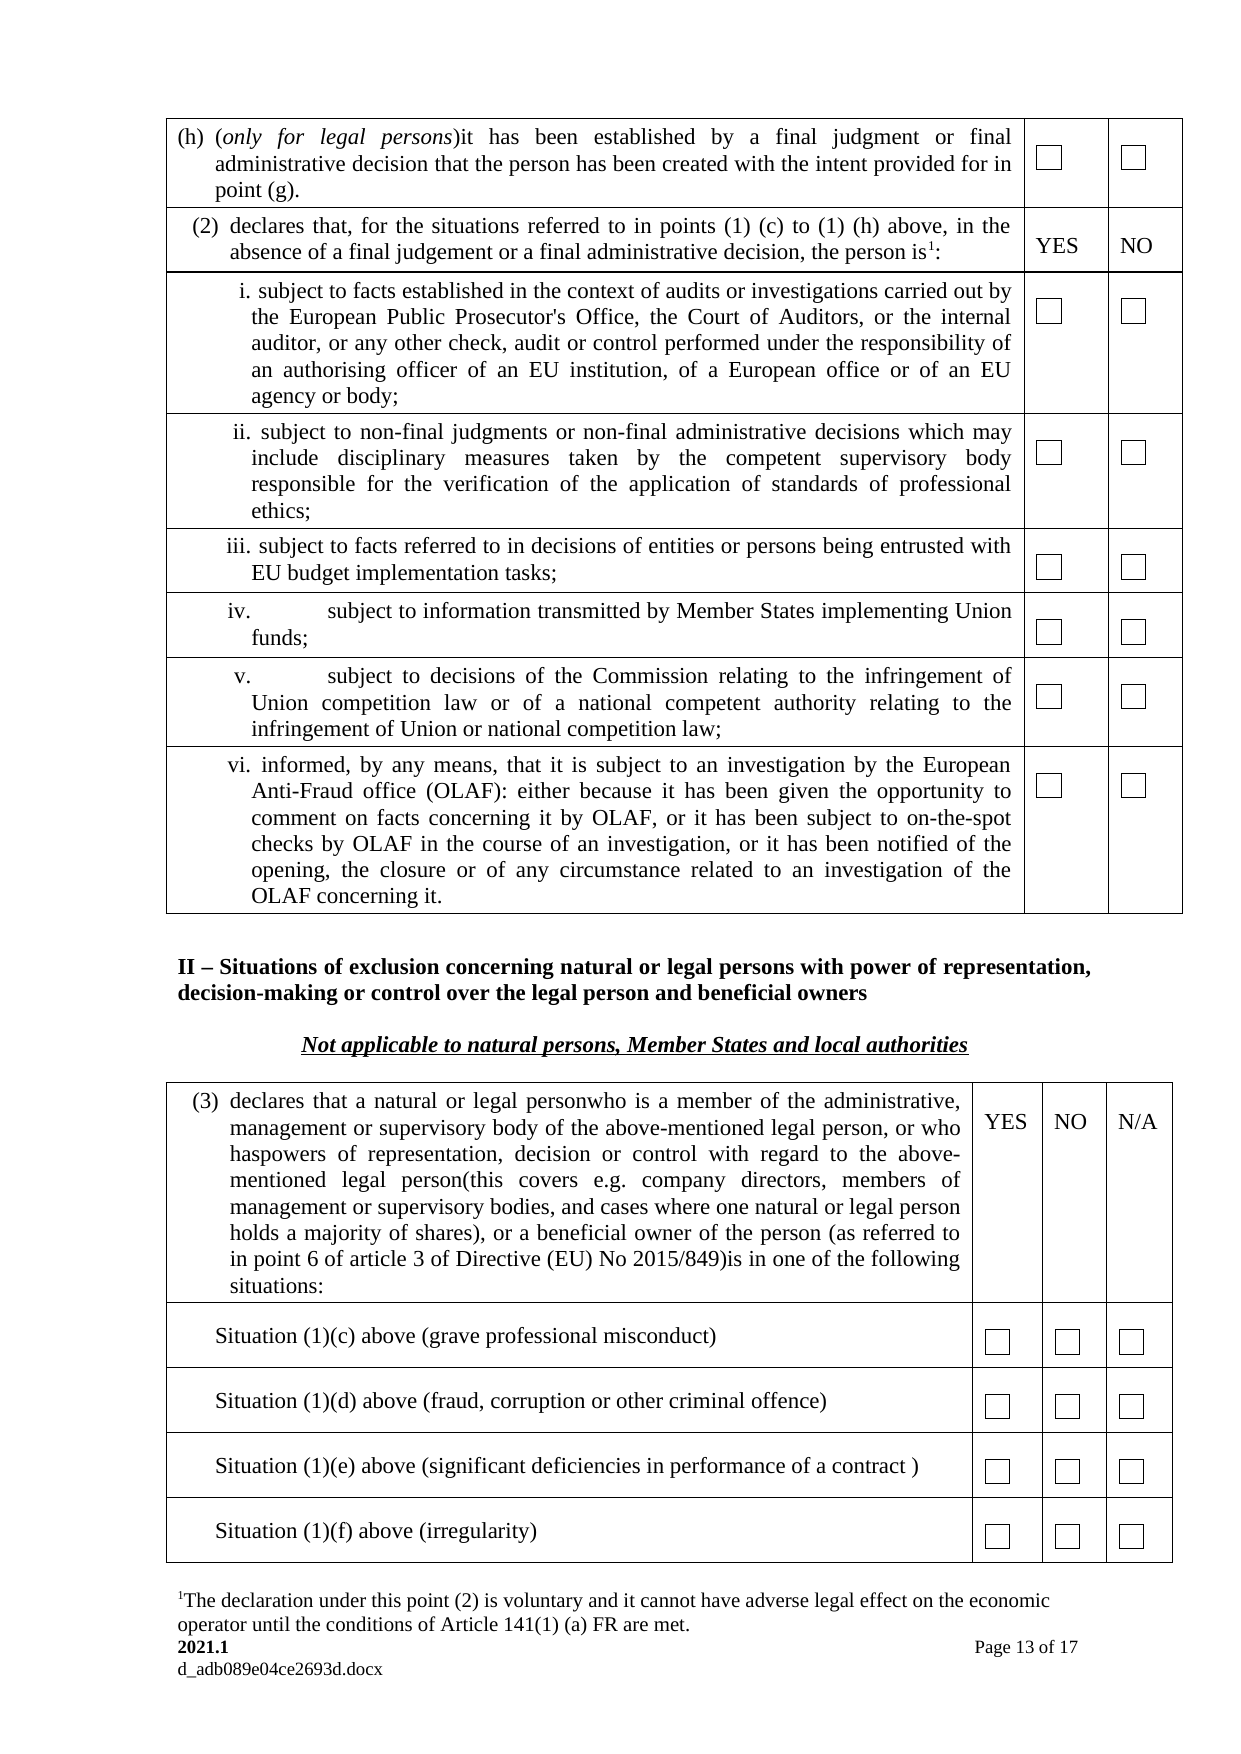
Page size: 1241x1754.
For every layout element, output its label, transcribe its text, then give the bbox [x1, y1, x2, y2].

table_cell subject to information transmitted by Member States implementing Union funds; [167, 593, 1024, 657]
table_cell [1025, 414, 1108, 527]
table_cell subject to facts referred to in decisions of entities or persons being entrusted with EU budget implementation tasks; [167, 529, 1024, 592]
table_cell [1109, 273, 1182, 413]
table_cell [1043, 1498, 1106, 1562]
table_cell [1109, 414, 1182, 527]
table_cell NO [1109, 208, 1182, 271]
table_header declares that a natural or legal personwho is a member of the administrative, management or supervisory body of the above-mentioned legal person, or who haspowers of representation, decision or control with regard to the above-mentioned legal person(this covers e.g. company directors, members of management or supervisory bodies, and cases where one natural or legal person holds a majority of shares), or a beneficial owner of the person (as referred to in point 6 of article 3 of Directive (EU) No 2015/849)is in one of the following situations: [167, 1083, 972, 1302]
table_cell [1025, 273, 1108, 413]
table_cell subject to facts established in the context of audits or investigations carried out by the European Public Prosecutor's Office, the Court of Auditors, or the internal auditor, or any other check, audit or control performed under the responsibility of an authorising officer of an EU institution, of a European office or of an EU agency or body; [167, 273, 1024, 413]
table_cell [973, 1303, 1042, 1367]
table_cell [1043, 1368, 1106, 1432]
table_cell Situation (1)(c) above (grave professional misconduct) [167, 1303, 972, 1367]
text Not applicable to natural persons, Member States and local authorities [177, 1031, 1092, 1057]
table_cell YES [1025, 208, 1108, 271]
table_cell informed, by any means, that it is subject to an investigation by the European Anti-Fraud office (OLAF): either because it has been given the opportunity to comment on facts concerning it by OLAF, or it has been subject to on-the-spot checks by OLAF in the course of an investigation, or it has been notified of the opening, the closure or of any circumstance related to an investigation of the OLAF concerning it. [167, 747, 1024, 913]
table_cell [1107, 1433, 1172, 1497]
table_cell [1025, 119, 1108, 207]
table_cell [1025, 593, 1108, 657]
table_cell [1025, 747, 1108, 913]
table_cell [1109, 747, 1182, 913]
table_cell Situation (1)(f) above (irregularity) [167, 1498, 972, 1562]
table_cell (only for legal persons)it has been established by a final judgment or final administrative decision that the person has been created with the intent provided for in point (g). [167, 119, 1024, 207]
table_cell Situation (1)(e) above (significant deficiencies in performance of a contract ) [167, 1433, 972, 1497]
table_cell [1109, 119, 1182, 207]
table_cell [1109, 529, 1182, 592]
table_cell [973, 1498, 1042, 1562]
table_cell Situation (1)(d) above (fraud, corruption or other criminal offence) [167, 1368, 972, 1432]
table_cell declares that, for the situations referred to in points (1) (c) to (1) (h) above, in the absence of a final judgement or a final administrative decision, the person is: [167, 208, 1024, 271]
table_cell [973, 1433, 1042, 1497]
table_header YES [973, 1083, 1042, 1302]
table_cell [973, 1368, 1042, 1432]
table_cell [1109, 593, 1182, 657]
table_cell [1107, 1498, 1172, 1562]
table_header NO [1043, 1083, 1106, 1302]
table_cell [1025, 658, 1108, 746]
table_cell subject to decisions of the Commission relating to the infringement of Union competition law or of a national competent authority relating to the infringement of Union or national competition law; [167, 658, 1024, 746]
table_cell [1043, 1433, 1106, 1497]
table_cell [1107, 1303, 1172, 1367]
table_cell subject to non-final judgments or non-final administrative decisions which may include disciplinary measures taken by the competent supervisory body responsible for the verification of the application of standards of professional ethics; [167, 414, 1024, 527]
title II – Situations of exclusion concerning natural or legal persons with power of representation, decision-making or control over the legal person and beneficial owners [177, 953, 1092, 1006]
table_cell [1107, 1368, 1172, 1432]
table_cell [1109, 658, 1182, 746]
table_header N/A [1107, 1083, 1172, 1302]
table_cell [1043, 1303, 1106, 1367]
table_cell [1025, 529, 1108, 592]
